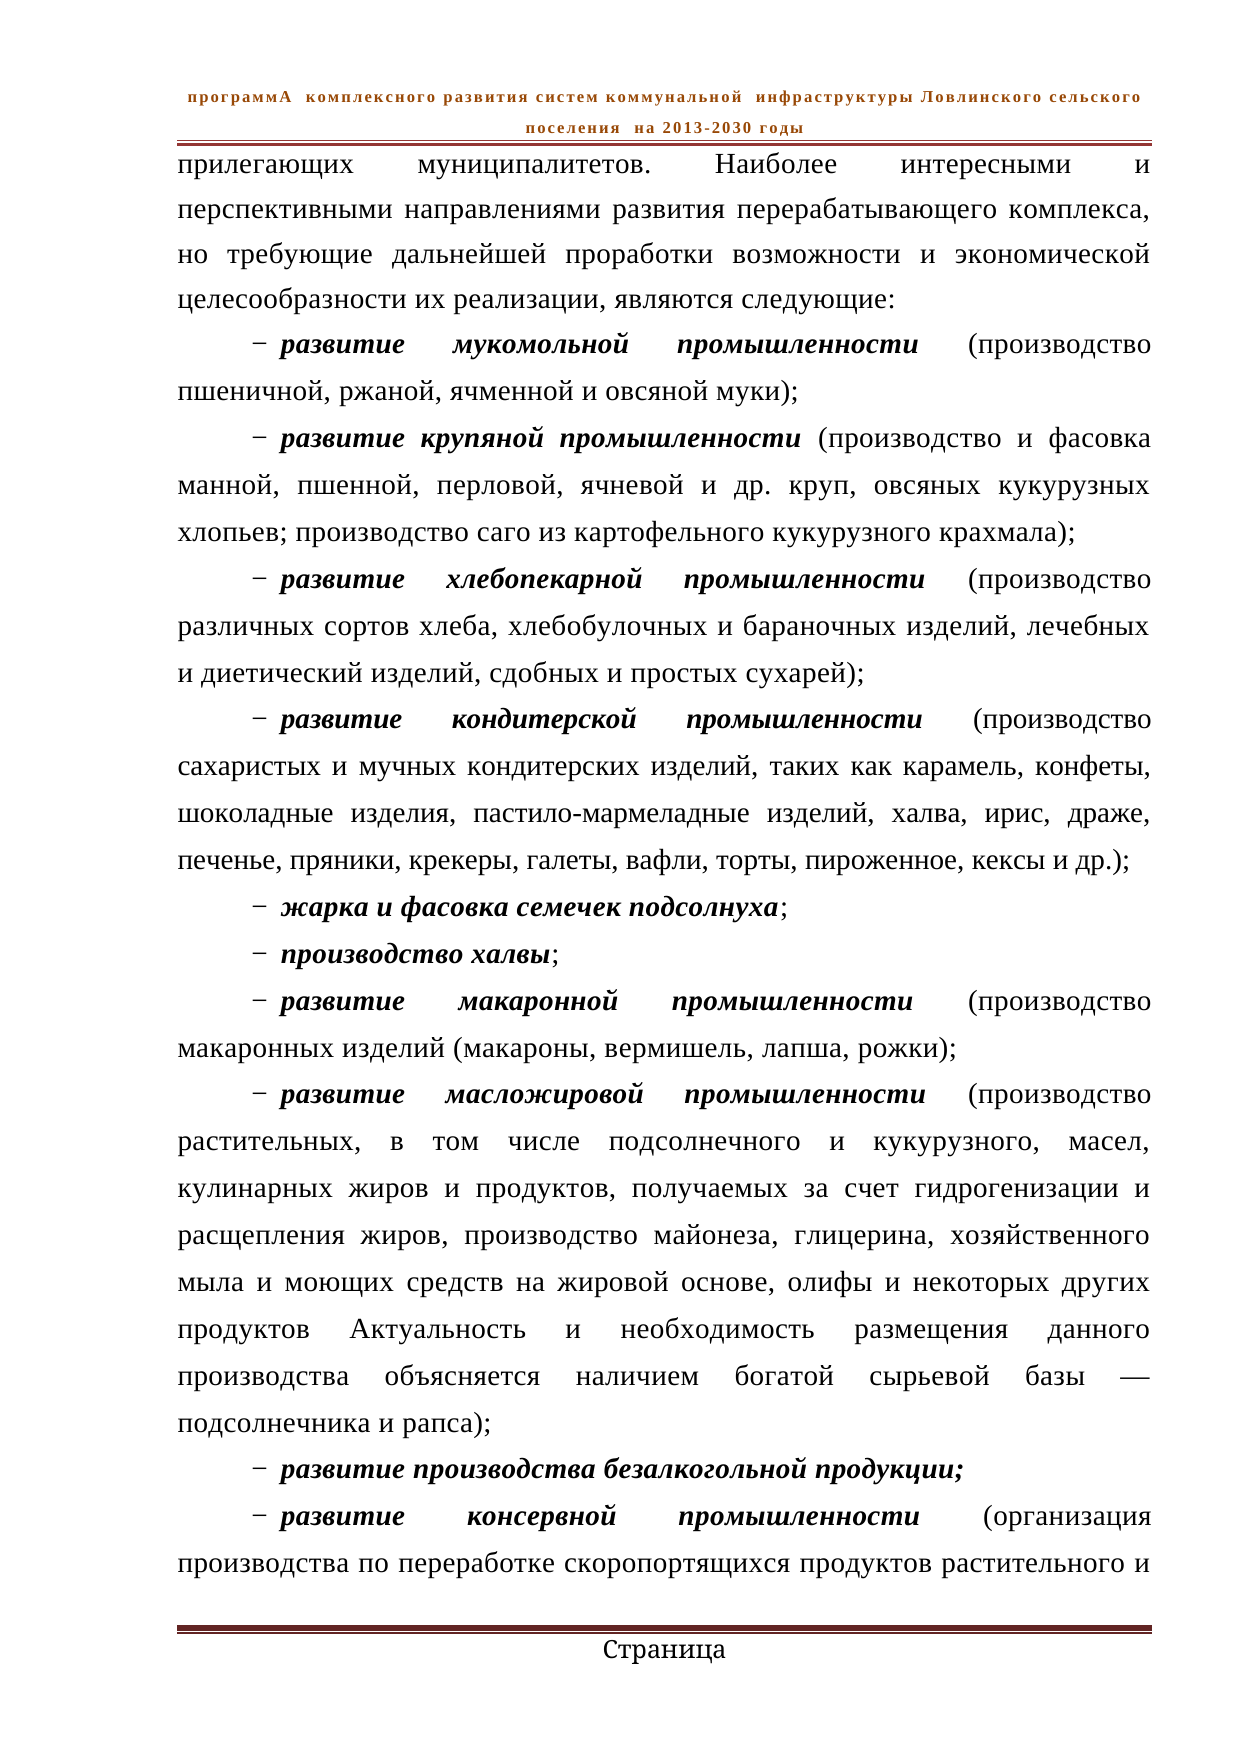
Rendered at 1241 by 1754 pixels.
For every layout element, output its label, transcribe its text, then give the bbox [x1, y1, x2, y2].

list производство халвы; [177, 936, 1152, 969]
list жарка и фасовка семечек подсолнуха; [177, 889, 1152, 923]
list развитие мукомольной промышленности (производство пшеничной, ржаной, ячменной и овсяной муки); [177, 327, 1152, 407]
list развитие кондитерской промышленности (производство сахаристых и мучных кондитерских изделий, таких как карамель, конфеты, шоколадные изделия, пастило-мармеладные изделий, халва, ирис, драже, печенье, пряники, крекеры, галеты, вафли, торты, пироженное, кексы и др.); [177, 702, 1152, 876]
list развитие крупяной промышленности (производство и фасовка манной, пшенной, перловой, ячневой и др. круп, овсяных кукурузных хлопьев; производство саго из картофельного кукурузного крахмала); [177, 420, 1152, 548]
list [177, 1498, 1152, 1579]
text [177, 146, 1152, 315]
list развитие хлебопекарной промышленности (производство различных сортов хлеба, хлебобулочных и бараночных изделий, лечебных и диетический изделий, сдобных и простых сухарей); [177, 561, 1152, 688]
list развитие макаронной промышленности (производство макаронных изделий (макароны, вермишель, лапша, рожки); [177, 983, 1152, 1063]
list развитие масложировой промышленности (производство растительных, в том числе подсолнечного и кукурузного, масел, кулинарных жиров и продуктов, получаемых за счет гидрогенизации и расщепления жиров, производство майонеза, глицерина, хозяйственного мыла и моющих средств на жировой основе, олифы и некоторых других продуктов Актуальность и необходимость размещения данного производства объясняется наличием богатой сырьевой базы — подсолнечника и рапса); [177, 1077, 1152, 1438]
list развитие производства безалкогольной продукции; [177, 1452, 1152, 1485]
